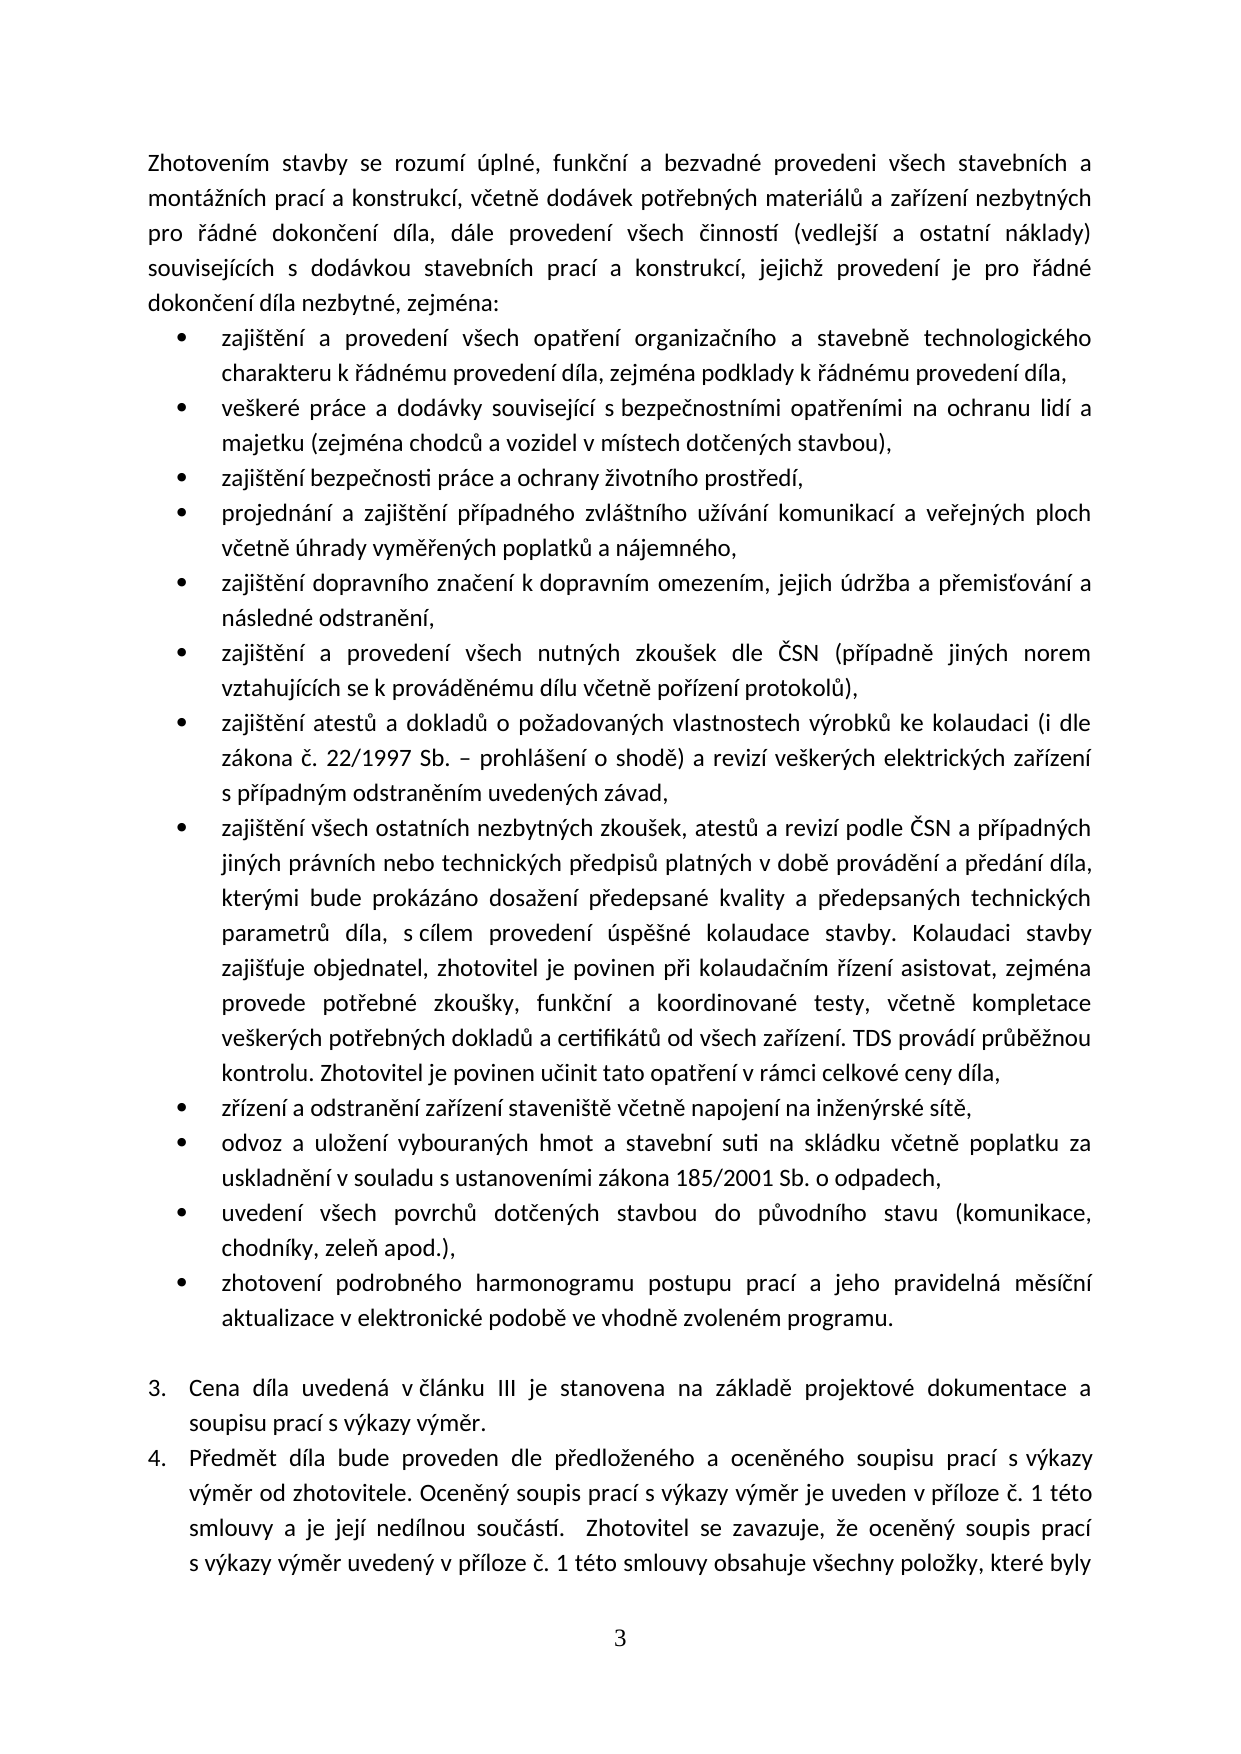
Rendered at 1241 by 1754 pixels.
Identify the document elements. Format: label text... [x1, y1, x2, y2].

list zajištění bezpečnosti práce a ochrany životního prostředí, [177, 463, 1093, 493]
list zajištění a provedení všech opatření organizačního a stavebně technologického charakteru k řádnému provedení díla, zejména podklady k řádnému provedení díla, [177, 323, 1093, 388]
list odvoz a uložení vybouraných hmot a stavební suti na skládku včetně poplatku za uskladnění v souladu s ustanoveními zákona 185/2001 Sb. o odpadech, [177, 1128, 1093, 1193]
list zajištění všech ostatních nezbytných zkoušek, atestů a revizí podle ČSN a případných jiných právních nebo technických předpisů platných v době provádění a předání díla, kterými bude prokázáno dosažení předepsané kvality a předepsaných technických parametrů díla, s cílem provedení úspěšné kolaudace stavby. Kolaudaci stavby zajišťuje objednatel, zhotovitel je povinen při kolaudačním řízení asistovat, zejména provede potřebné zkoušky, funkční a koordinované testy, včetně kompletace veškerých potřebných dokladů a certifikátů od všech zařízení. TDS provádí průběžnou kontrolu. Zhotovitel je povinen učinit tato opatření v rámci celkové ceny díla, [177, 813, 1093, 1088]
list uvedení všech povrchů dotčených stavbou do původního stavu (komunikace, chodníky, zeleň apod.), [177, 1198, 1093, 1263]
list zajištění dopravního značení k dopravním omezením, jejich údržba a přemisťování a následné odstranění, [177, 568, 1093, 633]
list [148, 1443, 1093, 1578]
list projednání a zajištění případného zvláštního užívání komunikací a veřejných ploch včetně úhrady vyměřených poplatků a nájemného, [177, 498, 1093, 563]
list zhotovení podrobného harmonogramu postupu prací a jeho pravidelná měsíční aktualizace v elektronické podobě ve vhodně zvoleném programu. [177, 1268, 1093, 1333]
list zajištění atestů a dokladů o požadovaných vlastnostech výrobků ke kolaudaci (i dle zákona č. 22/1997 Sb. – prohlášení o shodě) a revizí veškerých elektrických zařízení s případným odstraněním uvedených závad, [177, 708, 1093, 808]
list zajištění a provedení všech nutných zkoušek dle ČSN (případně jiných norem vztahujících se k prováděnému dílu včetně pořízení protokolů), [177, 638, 1093, 703]
text Zhotovením stavby se rozumí úplné, funkční a bezvadné provedeni všech stavebních a montážních prací a konstrukcí, včetně dodávek potřebných materiálů a zařízení nezbytných pro řádné dokončení díla, dále provedení všech činností (vedlejší a ostatní náklady) souvisejících s dodávkou stavebních prací a konstrukcí, jejichž provedení je pro řádné dokončení díla nezbytné, zejména: [148, 148, 1093, 318]
list Cena díla uvedená v článku III je stanovena na základě projektové dokumentace a soupisu prací s výkazy výměr. [148, 1373, 1093, 1438]
list zřízení a odstranění zařízení staveniště včetně napojení na inženýrské sítě, [177, 1093, 1093, 1123]
list veškeré práce a dodávky související s bezpečnostními opatřeními na ochranu lidí a majetku (zejména chodců a vozidel v místech dotčených stavbou), [177, 393, 1093, 458]
